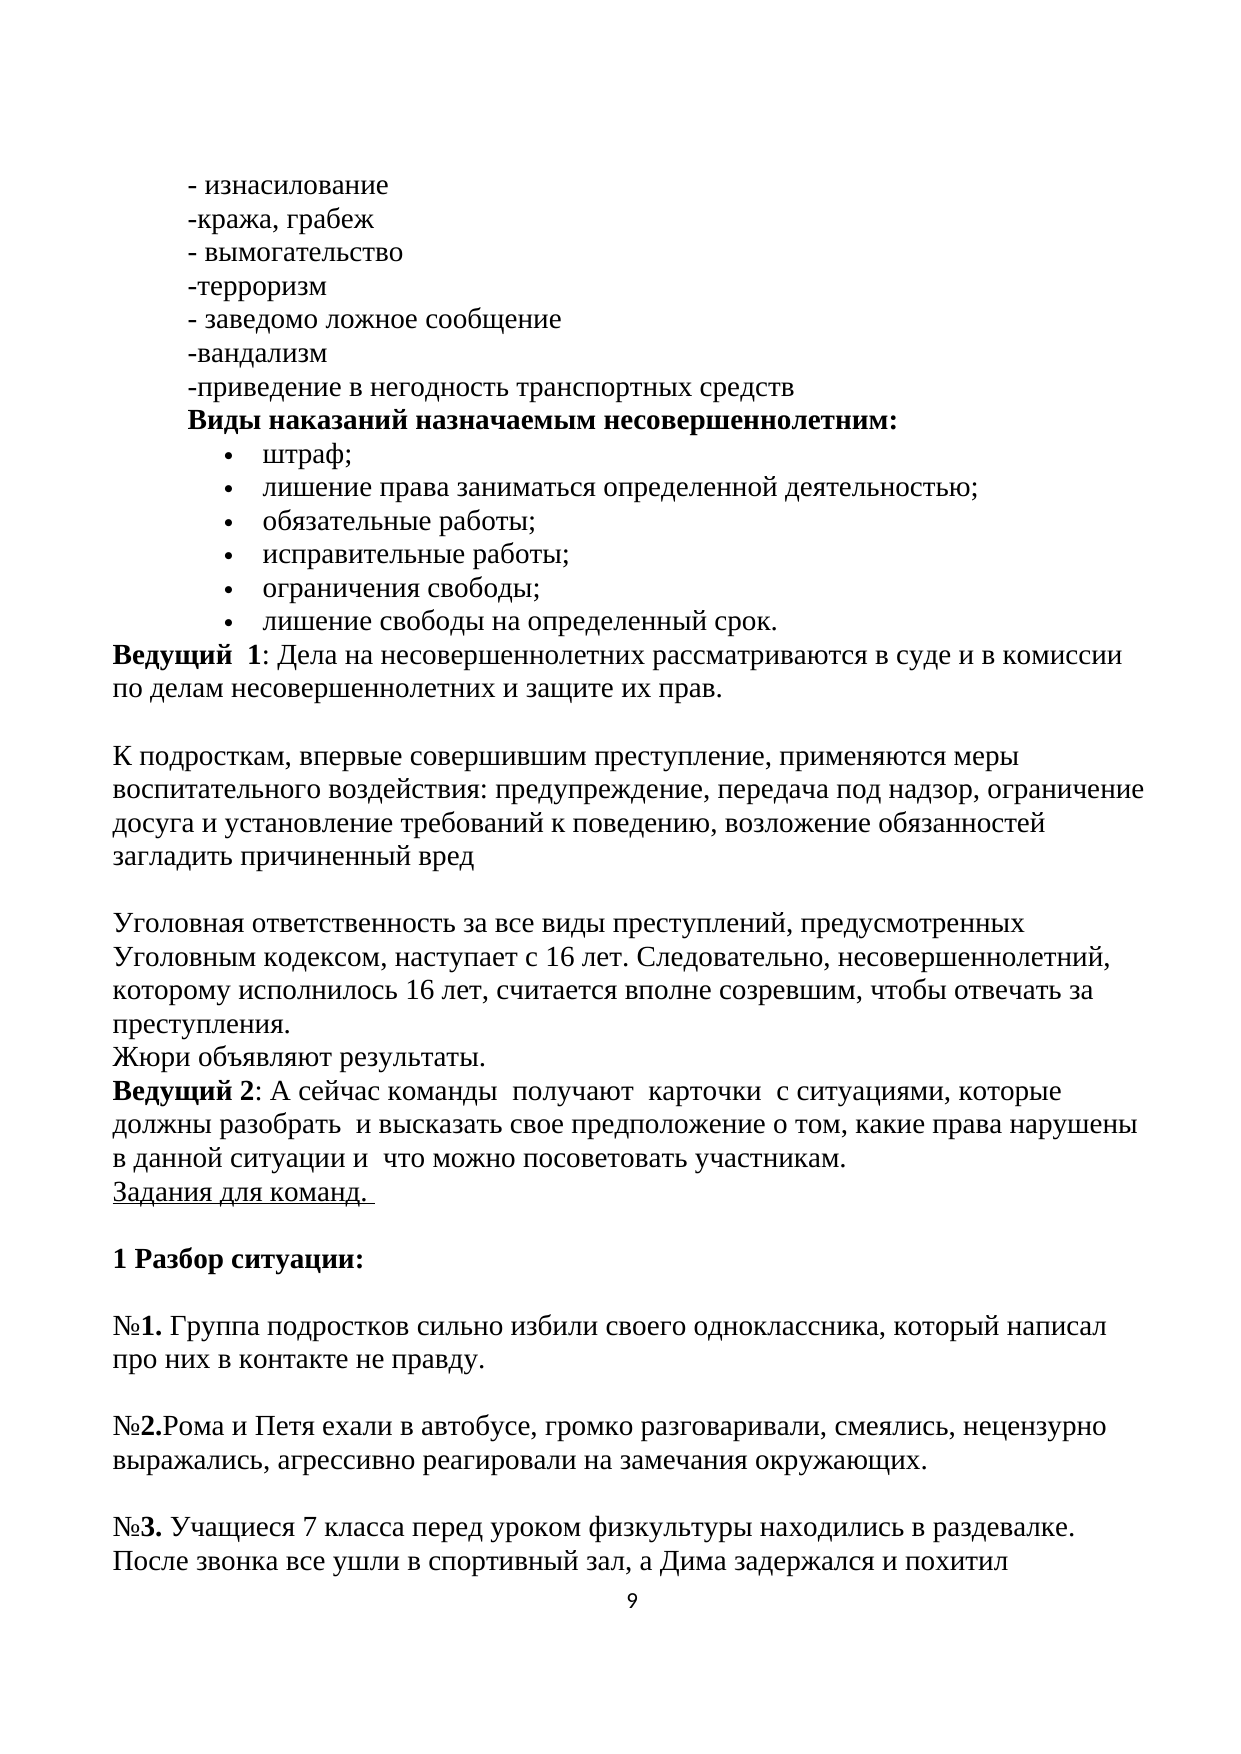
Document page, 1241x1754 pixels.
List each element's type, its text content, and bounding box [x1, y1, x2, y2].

list лишение права заниматься определенной деятельностью; [225, 469, 1152, 503]
text Ведущий 1: Дела на несовершеннолетних рассматриваются в суде и в комиссии по делам несовершеннолетних и защите их прав. [112, 637, 1152, 704]
text - вымогательство [187, 234, 1152, 268]
text - изнасилование [187, 167, 1152, 201]
text - заведомо ложное сообщение [187, 302, 1152, 335]
list лишение свободы на определенный срок. [225, 603, 1152, 637]
text Жюри объявляют результаты. [112, 1039, 1152, 1073]
text Уголовная ответственность за все виды преступлений, предусмотренных Уголовным кодексом, наступает с 16 лет. Следовательно, несовершеннолетний, которому исполнилось 16 лет, считается вполне созревшим, чтобы отвечать за преступления. [112, 905, 1152, 1039]
text -терроризм [187, 268, 1152, 302]
text Ведущий 2: А сейчас команды получают карточки с ситуациями, которые должны разобрать и высказать свое предположение о том, какие права нарушены в данной ситуации и что можно посоветовать участникам. [112, 1073, 1152, 1174]
text К подросткам, впервые совершившим преступление, применяются меры воспитательного воздействия: предупреждение, передача под надзор, ограничение досуга и установление требований к поведению, возложение обязанностей загладить причиненный вред [112, 738, 1152, 872]
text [112, 1509, 1152, 1576]
text Виды наказаний назначаемым несовершеннолетним: [187, 402, 1152, 436]
text №2.Рома и Петя ехали в автобусе, громко разговаривали, смеялись, нецензурно выражались, агрессивно реагировали на замечания окружающих. [112, 1408, 1152, 1476]
text №1. Группа подростков сильно избили своего одноклассника, который написал про них в контакте не правду. [112, 1308, 1152, 1375]
list исправительные работы; [225, 536, 1152, 570]
text -приведение в негодность транспортных средств [187, 369, 1152, 402]
list штраф; [225, 436, 1152, 469]
text -вандализм [187, 335, 1152, 369]
text 1 Разбор ситуации: [112, 1241, 1152, 1274]
text Задания для команд. [112, 1174, 1152, 1207]
list обязательные работы; [225, 503, 1152, 536]
text -кража, грабеж [187, 201, 1152, 234]
list ограничения свободы; [225, 570, 1152, 603]
